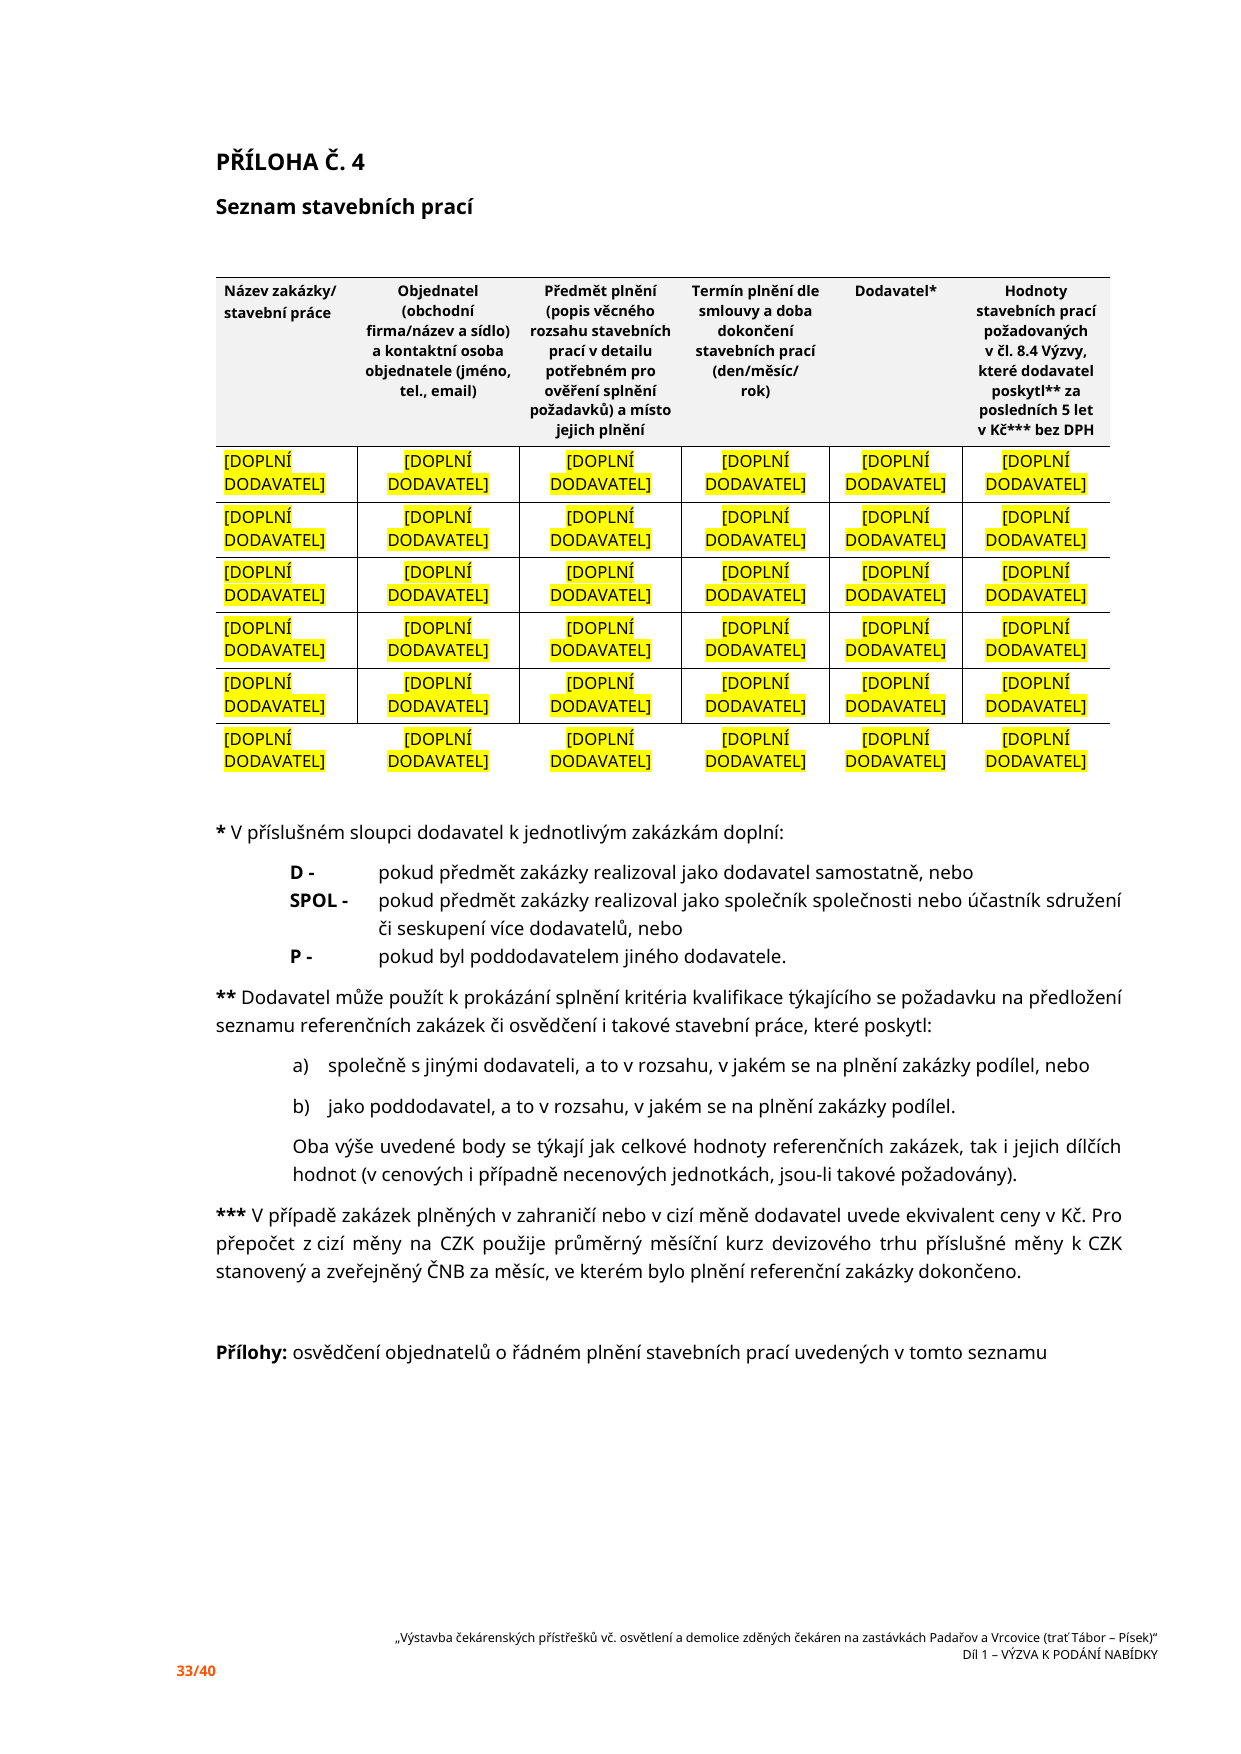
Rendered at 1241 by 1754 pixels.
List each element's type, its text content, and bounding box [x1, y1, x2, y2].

table_header Název zakázky/ stavební práce [216, 278, 357, 446]
table_cell [DOPLNÍ DODAVATEL] [682, 503, 829, 557]
table_cell [DOPLNÍ DODAVATEL] [829, 724, 962, 778]
table_cell [DOPLNÍ DODAVATEL] [216, 558, 357, 612]
table_cell [DOPLNÍ DODAVATEL] [520, 613, 681, 668]
text Příloha č. 4 [216, 146, 1122, 177]
text * V příslušném sloupci dodavatel k jednotlivým zakázkám doplní: [216, 819, 1122, 844]
table_cell [DOPLNÍ DODAVATEL] [963, 613, 1110, 668]
table_cell [DOPLNÍ DODAVATEL] [682, 558, 829, 612]
text jako poddodavatel, a to v rozsahu, v jakém se na plnění zakázky podílel. [292, 1093, 1122, 1119]
table_cell [DOPLNÍ DODAVATEL] [962, 724, 1110, 778]
table_cell [DOPLNÍ DODAVATEL] [520, 447, 681, 501]
table_cell [DOPLNÍ DODAVATEL] [682, 669, 829, 723]
table_cell [DOPLNÍ DODAVATEL] [216, 503, 357, 557]
table_cell [DOPLNÍ DODAVATEL] [520, 558, 681, 612]
table_cell [DOPLNÍ DODAVATEL] [358, 669, 519, 723]
text D - pokud předmět zakázky realizoval jako dodavatel samostatně, nebo [289, 859, 1122, 885]
table_cell [DOPLNÍ DODAVATEL] [357, 724, 519, 778]
table_cell [DOPLNÍ DODAVATEL] [830, 503, 962, 557]
text P - pokud byl poddodavatelem jiného dodavatele. [289, 943, 1122, 969]
table_cell [DOPLNÍ DODAVATEL] [216, 669, 357, 723]
text *** V případě zakázek plněných v zahraničí nebo v cizí měně dodavatel uvede ekvivalent ceny v Kč. Pro přepočet z cizí měny na CZK použije průměrný měsíční kurz devizového trhu příslušné měny k CZK stanovený a zveřejněný ČNB za měsíc, ve kterém bylo plnění referenční zakázky dokončeno. [216, 1202, 1122, 1284]
table_cell [DOPLNÍ DODAVATEL] [216, 724, 357, 778]
list společně s jinými dodavateli, a to v rozsahu, v jakém se na plnění zakázky podílel, nebo [292, 1053, 1122, 1078]
table_cell [DOPLNÍ DODAVATEL] [830, 613, 962, 668]
table_cell [DOPLNÍ DODAVATEL] [830, 447, 962, 501]
table_cell [DOPLNÍ DODAVATEL] [519, 724, 682, 778]
table_header Hodnoty stavebních prací požadovaných v čl. 8.4 Výzvy, které dodavatel poskytl** za posledních 5 let v Kč*** bez DPH [962, 278, 1110, 446]
table_cell [DOPLNÍ DODAVATEL] [358, 613, 519, 668]
table_cell [DOPLNÍ DODAVATEL] [358, 558, 519, 612]
table_cell [DOPLNÍ DODAVATEL] [682, 724, 829, 778]
text ** Dodavatel může použít k prokázání splnění kritéria kvalifikace týkajícího se požadavku na předložení seznamu referenčních zakázek či osvědčení i takové stavební práce, které poskytl: [216, 984, 1122, 1038]
table_cell [DOPLNÍ DODAVATEL] [963, 558, 1110, 612]
table_header Objednatel (obchodní firma/název a sídlo) a kontaktní osoba objednatele (jméno, tel., email) [357, 278, 519, 446]
table_cell [DOPLNÍ DODAVATEL] [830, 558, 962, 612]
list Oba výše uvedené body se týkají jak celkové hodnoty referenčních zakázek, tak i jejich dílčích hodnot (v cenových i případně necenových jednotkách, jsou-li takové požadovány). [292, 1134, 1122, 1187]
text Přílohy: osvědčení objednatelů o řádném plnění stavebních prací uvedených v tomto seznamu [216, 1339, 1122, 1365]
table_header Termín plnění dle smlouvy a doba dokončení stavebních prací (den/měsíc/ rok) [682, 278, 829, 446]
table_cell [DOPLNÍ DODAVATEL] [358, 447, 519, 501]
table_cell [DOPLNÍ DODAVATEL] [830, 669, 962, 723]
table_cell [DOPLNÍ DODAVATEL] [682, 447, 829, 501]
table_cell [DOPLNÍ DODAVATEL] [963, 669, 1110, 723]
table_cell [DOPLNÍ DODAVATEL] [682, 613, 829, 668]
table_cell [DOPLNÍ DODAVATEL] [520, 669, 681, 723]
table_cell [DOPLNÍ DODAVATEL] [216, 613, 357, 668]
table_cell [DOPLNÍ DODAVATEL] [520, 503, 681, 557]
text SPOL - pokud předmět zakázky realizoval jako společník společnosti nebo účastník sdružení či seskupení více dodavatelů, nebo [289, 887, 1122, 941]
table_header Dodavatel* [829, 278, 962, 446]
table_cell [DOPLNÍ DODAVATEL] [963, 503, 1110, 557]
table_cell [DOPLNÍ DODAVATEL] [963, 447, 1110, 501]
table_cell [DOPLNÍ DODAVATEL] [216, 447, 357, 501]
text Seznam stavebních prací [216, 192, 1122, 221]
table_cell [DOPLNÍ DODAVATEL] [358, 503, 519, 557]
table_header Předmět plnění (popis věcného rozsahu stavebních prací v detailu potřebném pro ověření splnění požadavků) a místo jejich plnění [519, 278, 682, 446]
